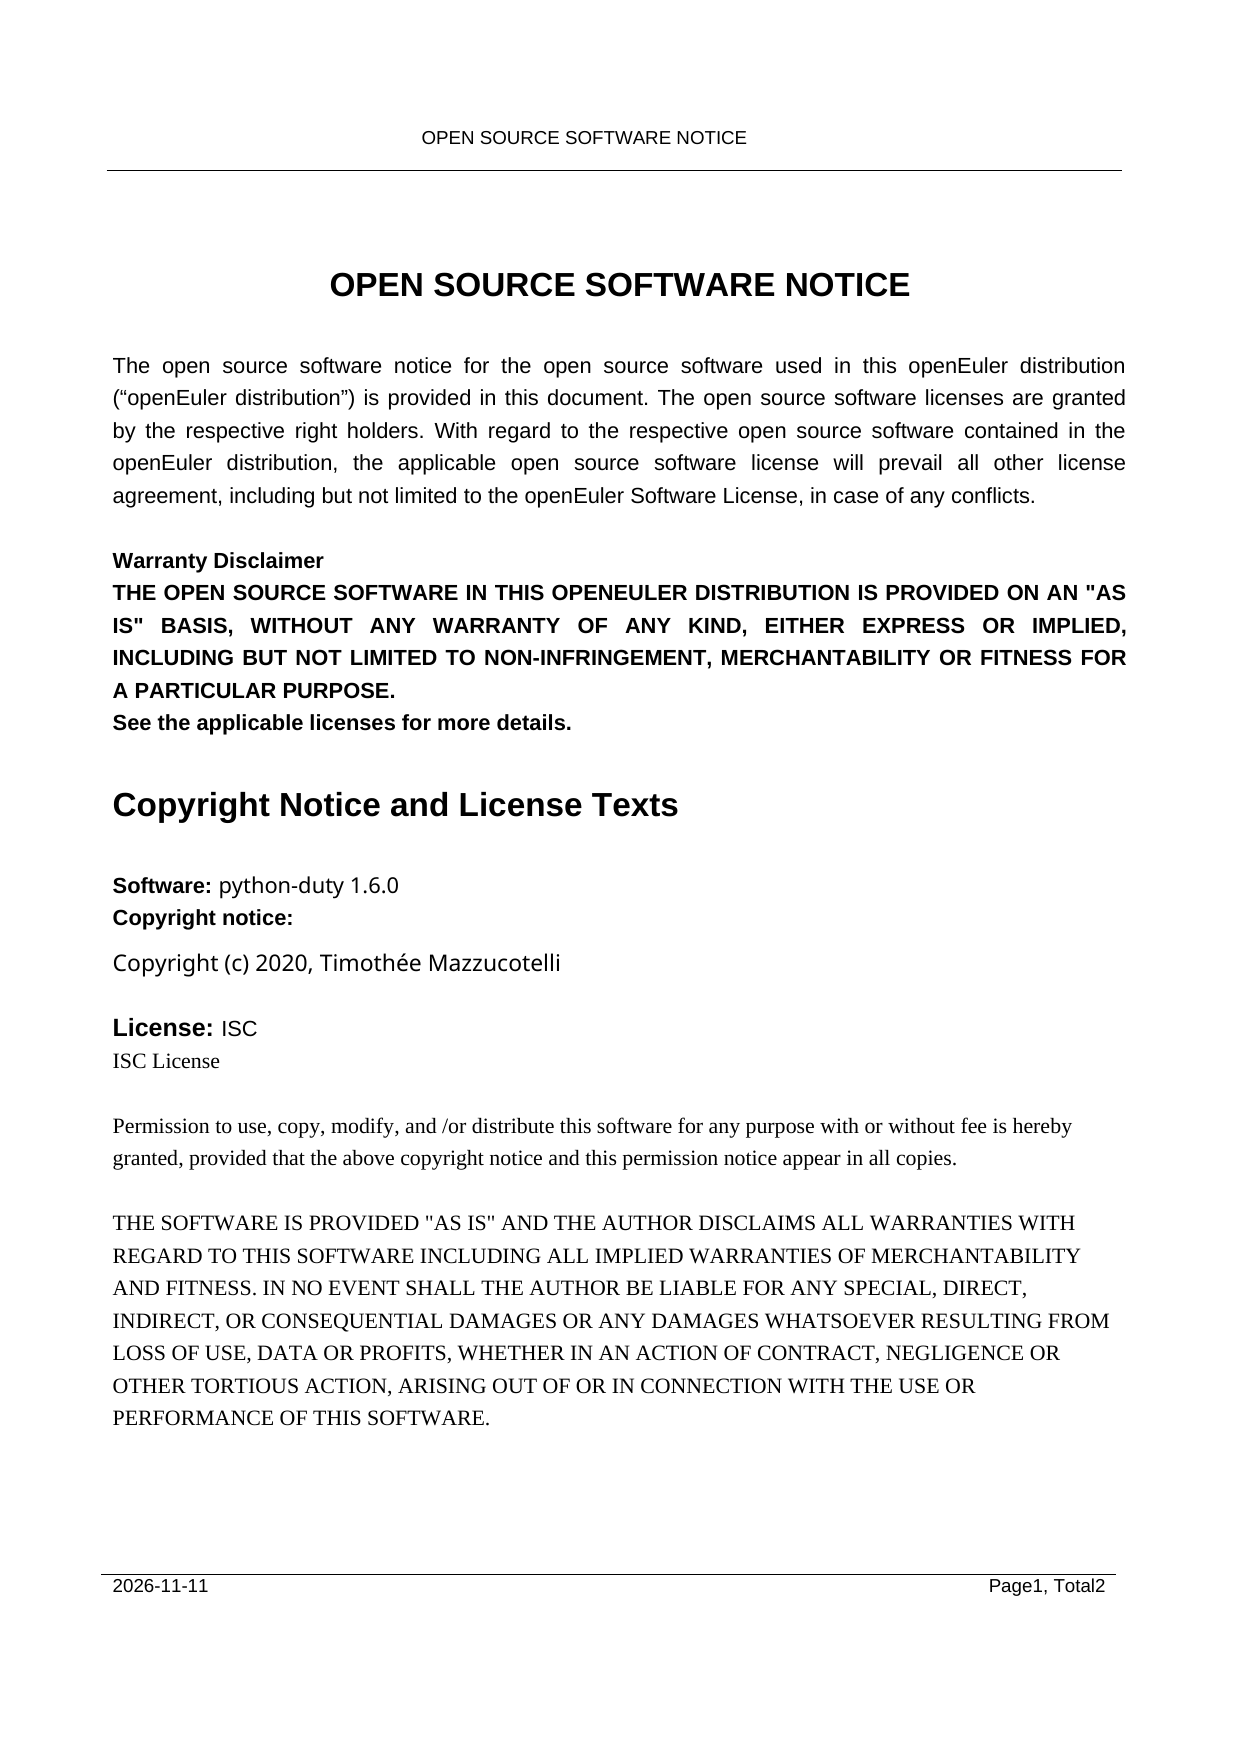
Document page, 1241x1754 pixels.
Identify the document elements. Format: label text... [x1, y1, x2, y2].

text Copyright Notice and License Texts [112, 771, 1128, 836]
text THE OPEN SOURCE SOFTWARE IN THIS OPENEULER DISTRIBUTION IS PROVIDED ON AN "AS IS" BASIS, WITHOUT ANY WARRANTY OF ANY KIND, EITHER EXPRESS OR IMPLIED, INCLUDING BUT NOT LIMITED TO NON-INFRINGEMENT, MERCHANTABILITY OR FITNESS FOR A PARTICULAR PURPOSE. See the applicable licenses for more details. [112, 576, 1128, 739]
text The open source software notice for the open source software used in this openEuler distribution (“openEuler distribution”) is provided in this document. The open source software licenses are granted by the respective right holders. With regard to the respective open source software contained in the openEuler distribution, the applicable open source software license will prevail all other license agreement, including but not limited to the openEuler Software License, in case of any conflicts. [112, 349, 1128, 511]
title Software: python-duty 1.6.0 [112, 869, 1128, 901]
text License: ISC [112, 1012, 1128, 1044]
text OPEN SOURCE SOFTWARE NOTICE [112, 251, 1128, 316]
text Warranty Disclaimer [112, 544, 1128, 576]
text Copyright (c) 2020, Timothée Mazzucotelli [112, 947, 1128, 1012]
text ISC License Permission to use, copy, modify, and /or distribute this software for any purpose with or without fee is hereby granted, provided that the above copyright notice and this permission notice appear in all copies. THE SOFTWARE IS PROVIDED "AS IS" AND THE AUTHOR DISCLAIMS ALL WARRANTIES WITH REGARD TO THIS SOFTWARE INCLUDING ALL IMPLIED WARRANTIES OF MERCHANTABILITY AND FITNESS. IN NO EVENT SHALL THE AUTHOR BE LIABLE FOR ANY SPECIAL, DIRECT, INDIRECT, OR CONSEQUENTIAL DAMAGES OR ANY DAMAGES WHATSOEVER RESULTING FROM LOSS OF USE, DATA OR PROFITS, WHETHER IN AN ACTION OF CONTRACT, NEGLIGENCE OR OTHER TORTIOUS ACTION, ARISING OUT OF OR IN CONNECTION WITH THE USE OR PERFORMANCE OF THIS SOFTWARE. [112, 1044, 1128, 1467]
text Copyright notice: [112, 901, 1128, 934]
